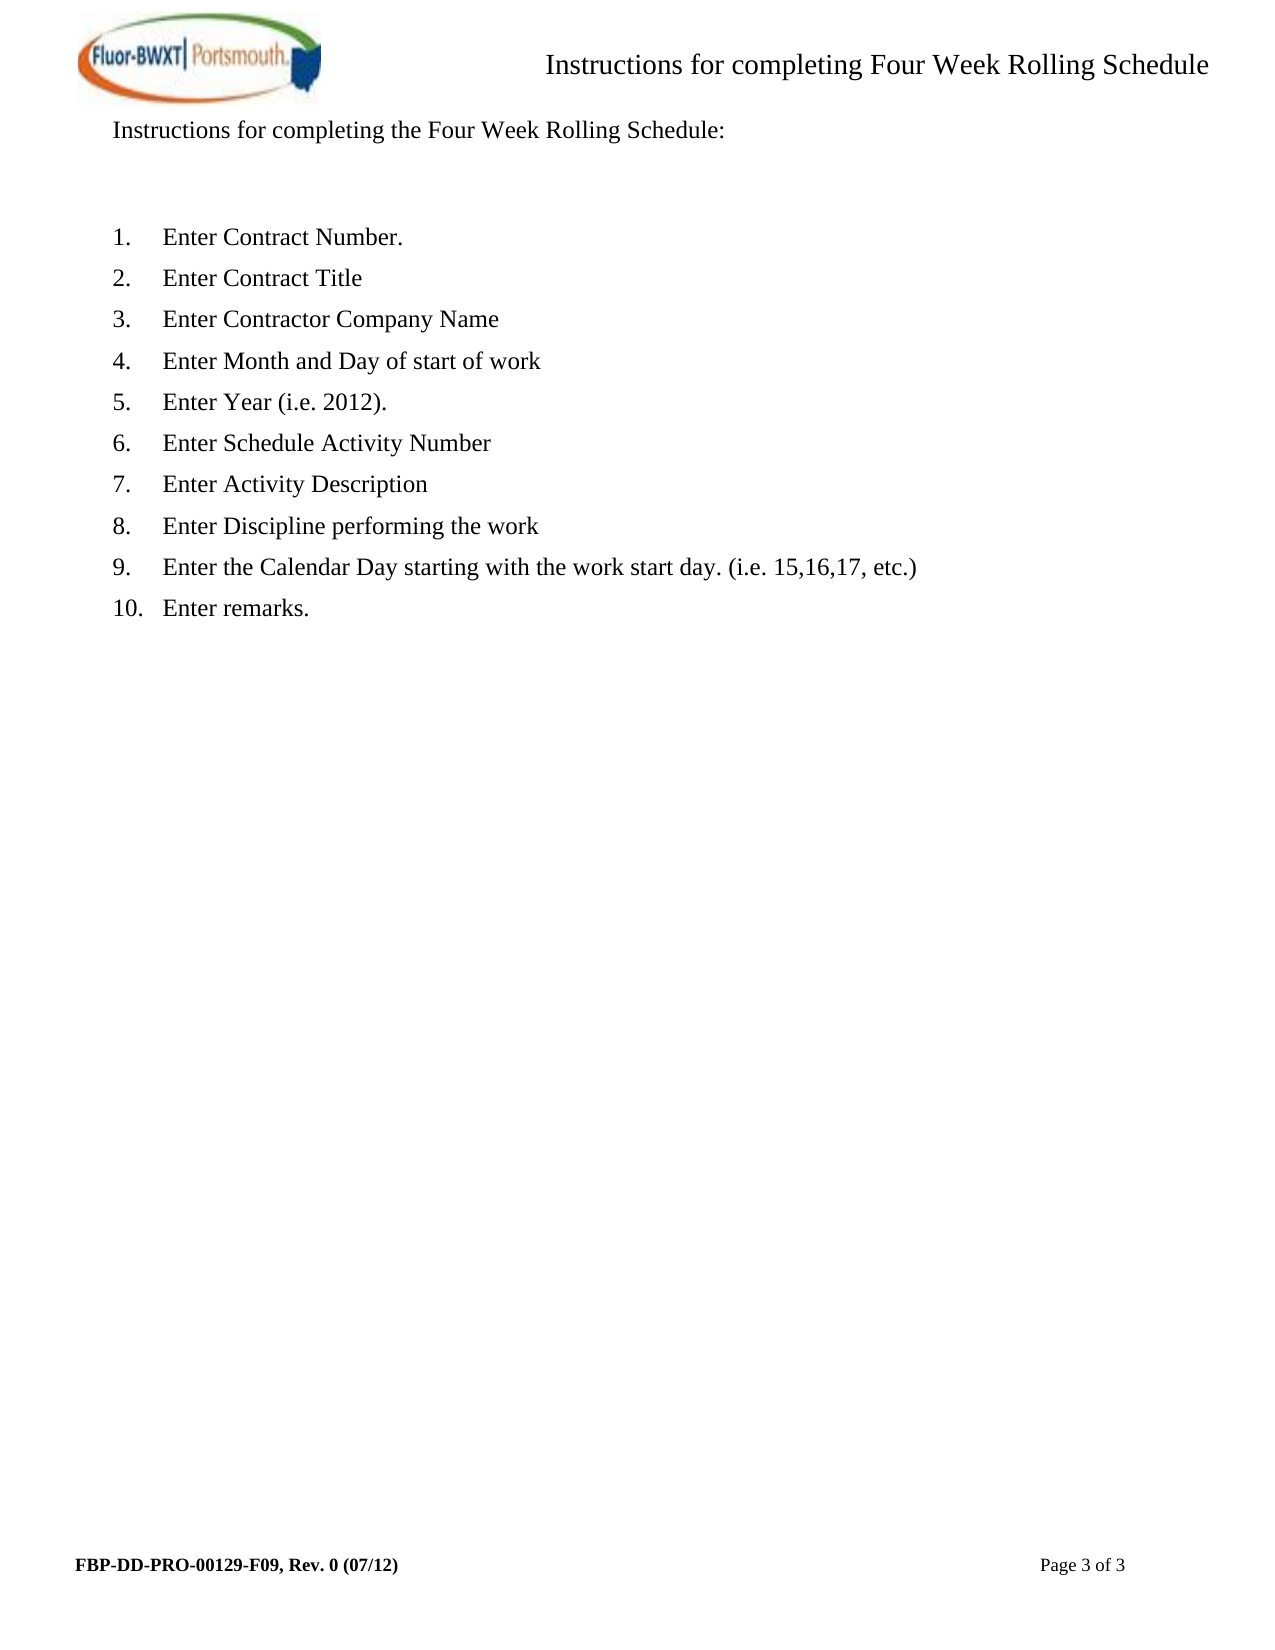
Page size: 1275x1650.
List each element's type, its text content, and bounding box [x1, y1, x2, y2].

list Enter Contract Title [112, 263, 1209, 292]
list Enter Contract Number. [112, 222, 1209, 251]
list Enter remarks. [112, 593, 1209, 622]
list Enter Year (i.e. 2012). [112, 387, 1209, 416]
list Enter Month and Day of start of work [112, 346, 1209, 374]
list Enter Schedule Activity Number [112, 428, 1209, 457]
list Enter Activity Description [112, 469, 1209, 498]
list Instructions for completing the Four Week Rolling Schedule: [112, 116, 1209, 144]
list Enter Discipline performing the work [112, 511, 1209, 539]
list Enter the Calendar Day starting with the work start day. (i.e. 15,16,17, etc.) [112, 552, 1209, 581]
picture [77, 12, 321, 106]
list Enter Contractor Company Name [112, 304, 1209, 333]
